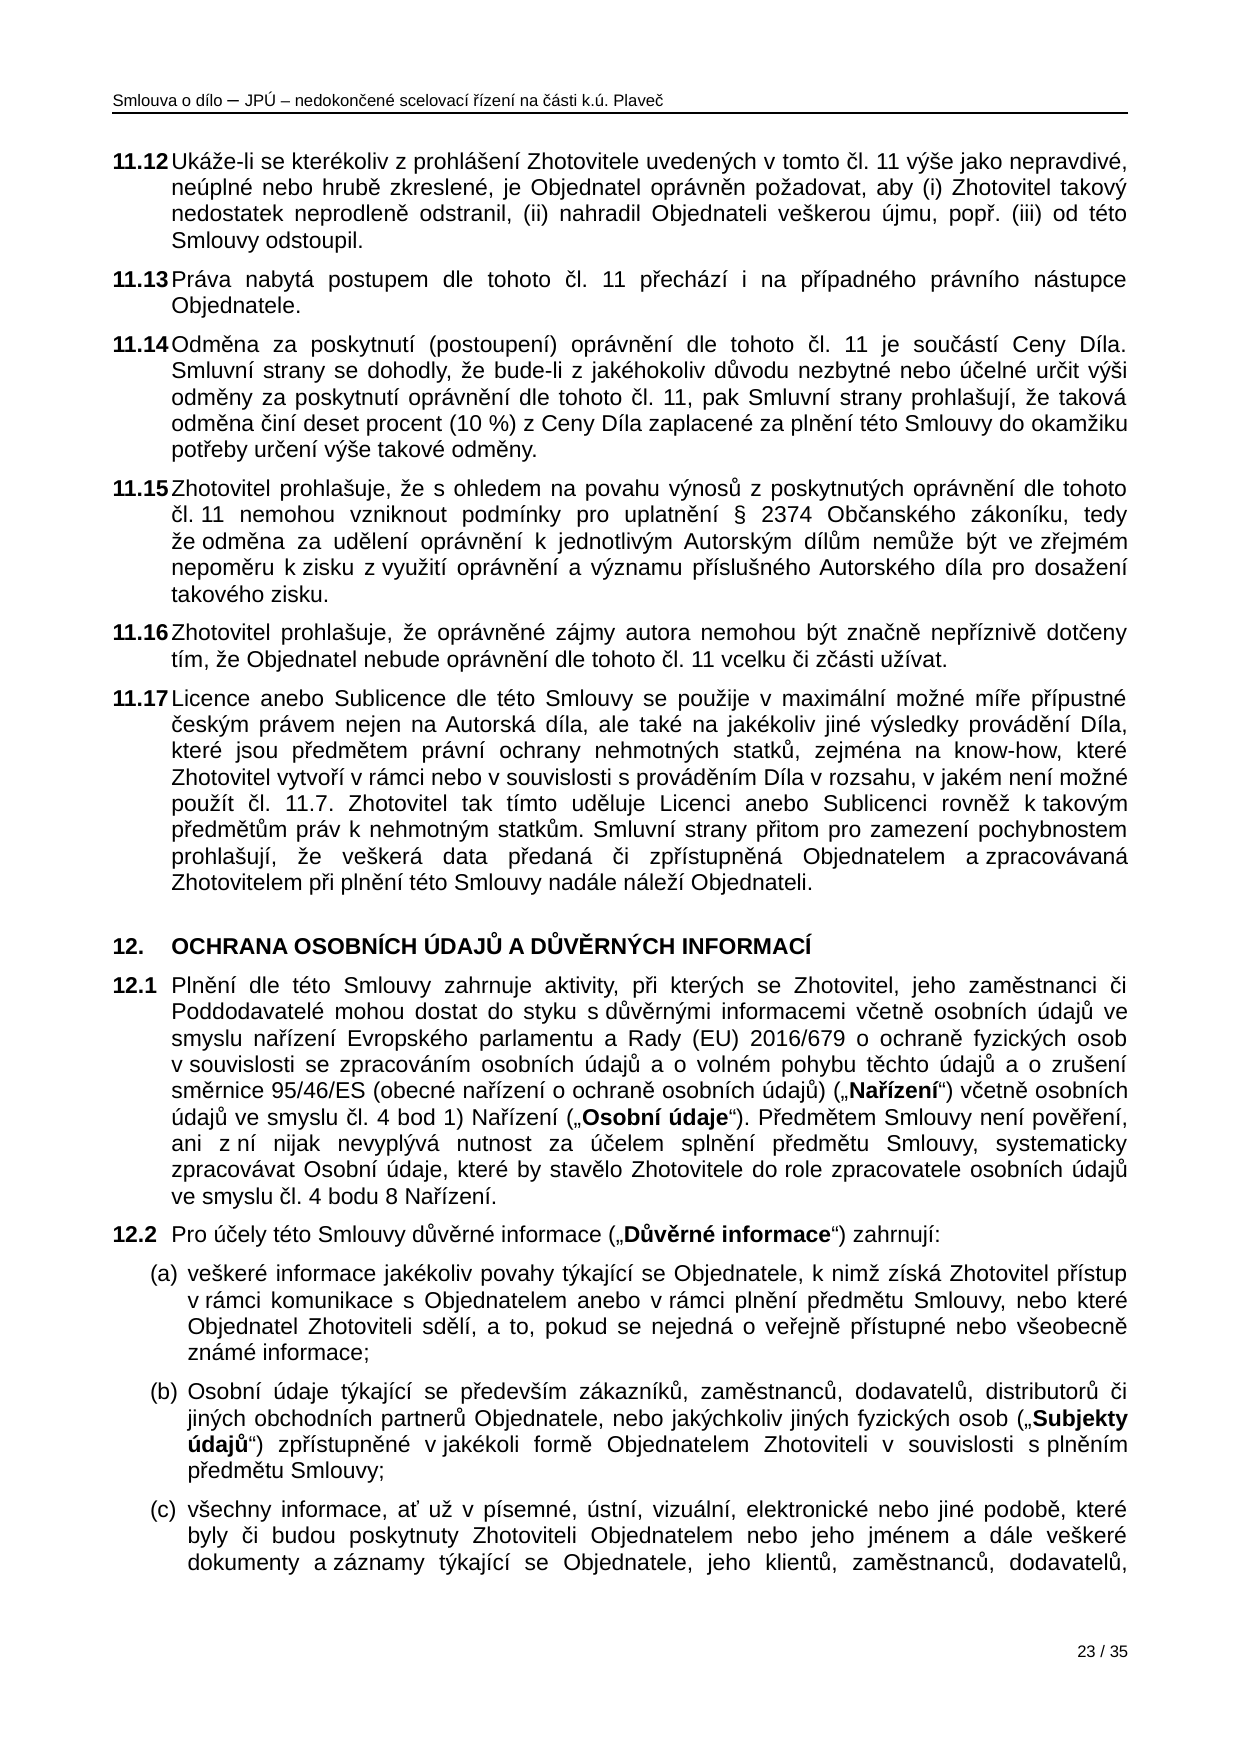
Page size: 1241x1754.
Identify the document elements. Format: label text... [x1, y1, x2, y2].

text Pro účely této Smlouvy důvěrné informace („Důvěrné informace“) zahrnují: [112, 1221, 1128, 1248]
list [150, 1496, 1128, 1575]
text Plnění dle této Smlouvy zahrnuje aktivity, při kterých se Zhotovitel, jeho zaměstnanci či Poddodavatelé mohou dostat do styku s důvěrnými informacemi včetně osobních údajů ve smyslu nařízení Evropského parlamentu a Rady (EU) 2016/679 o ochraně fyzických osob v souvislosti se zpracováním osobních údajů a o volném pohybu těchto údajů a o zrušení směrnice 95/46/ES (obecné nařízení o ochraně osobních údajů) („Nařízení“) včetně osobních údajů ve smyslu čl. 4 bod 1) Nařízení („Osobní údaje“). Předmětem Smlouvy není pověření, ani z ní nijak nevyplývá nutnost za účelem splnění předmětu Smlouvy, systematicky zpracovávat Osobní údaje, které by stavělo Zhotovitele do role zpracovatele osobních údajů ve smyslu čl. 4 bodu 8 Nařízení. [112, 972, 1128, 1209]
list Osobní údaje týkající se především zákazníků, zaměstnanců, dodavatelů, distributorů či jiných obchodních partnerů Objednatele, nebo jakýchkoliv jiných fyzických osob („Subjekty údajů“) zpřístupněné v jakékoli formě Objednatelem Zhotoviteli v souvislosti s plněním předmětu Smlouvy; [150, 1378, 1128, 1484]
text Ukáže-li se kterékoliv z prohlášení Zhotovitele uvedených v tomto čl. 11 výše jako nepravdivé, neúplné nebo hrubě zkreslené, je Objednatel oprávněn požadovat, aby (i) Zhotovitel takový nedostatek neprodleně odstranil, (ii) nahradil Objednateli veškerou újmu, popř. (iii) od této Smlouvy odstoupil. [112, 148, 1128, 253]
text Odměna za poskytnutí (postoupení) oprávnění dle tohoto čl. 11 je součástí Ceny Díla. Smluvní strany se dohodly, že bude-li z jakéhokoliv důvodu nezbytné nebo účelné určit výši odměny za poskytnutí oprávnění dle tohoto čl. 11, pak Smluvní strany prohlašují, že taková odměna činí deset procent (10 %) z Ceny Díla zaplacené za plnění této Smlouvy do okamžiku potřeby určení výše takové odměny. [112, 331, 1128, 463]
text Práva nabytá postupem dle tohoto čl. 11 přechází i na případného právního nástupce Objednatele. [112, 266, 1128, 318]
text Ochrana osobních údajů a Důvěrných informací [112, 933, 1128, 959]
text Licence anebo Sublicence dle této Smlouvy se použije v maximální možné míře přípustné českým právem nejen na Autorská díla, ale také na jakékoliv jiné výsledky provádění Díla, které jsou předmětem právní ochrany nehmotných statků, zejména na know-how, které Zhotovitel vytvoří v rámci nebo v souvislosti s prováděním Díla v rozsahu, v jakém není možné použít čl. 11.7. Zhotovitel tak tímto uděluje Licenci anebo Sublicenci rovněž k takovým předmětům práv k nehmotným statkům. Smluvní strany přitom pro zamezení pochybnostem prohlašují, že veškerá data předaná či zpřístupněná Objednatelem a zpracovávaná Zhotovitelem při plnění této Smlouvy nadále náleží Objednateli. [112, 684, 1128, 895]
text Zhotovitel prohlašuje, že s ohledem na povahu výnosů z poskytnutých oprávnění dle tohoto čl. 11 nemohou vzniknout podmínky pro uplatnění § 2374 Občanského zákoníku, tedy že odměna za udělení oprávnění k jednotlivým Autorským dílům nemůže být ve zřejmém nepoměru k zisku z využití oprávnění a významu příslušného Autorského díla pro dosažení takového zisku. [112, 475, 1128, 607]
text Zhotovitel prohlašuje, že oprávněné zájmy autora nemohou být značně nepříznivě dotčeny tím, že Objednatel nebude oprávnění dle tohoto čl. 11 vcelku či zčásti užívat. [112, 619, 1128, 672]
list veškeré informace jakékoliv povahy týkající se Objednatele, k nimž získá Zhotovitel přístup v rámci komunikace s Objednatelem anebo v rámci plnění předmětu Smlouvy, nebo které Objednatel Zhotoviteli sdělí, a to, pokud se nejedná o veřejně přístupné nebo všeobecně známé informace; [150, 1260, 1128, 1366]
